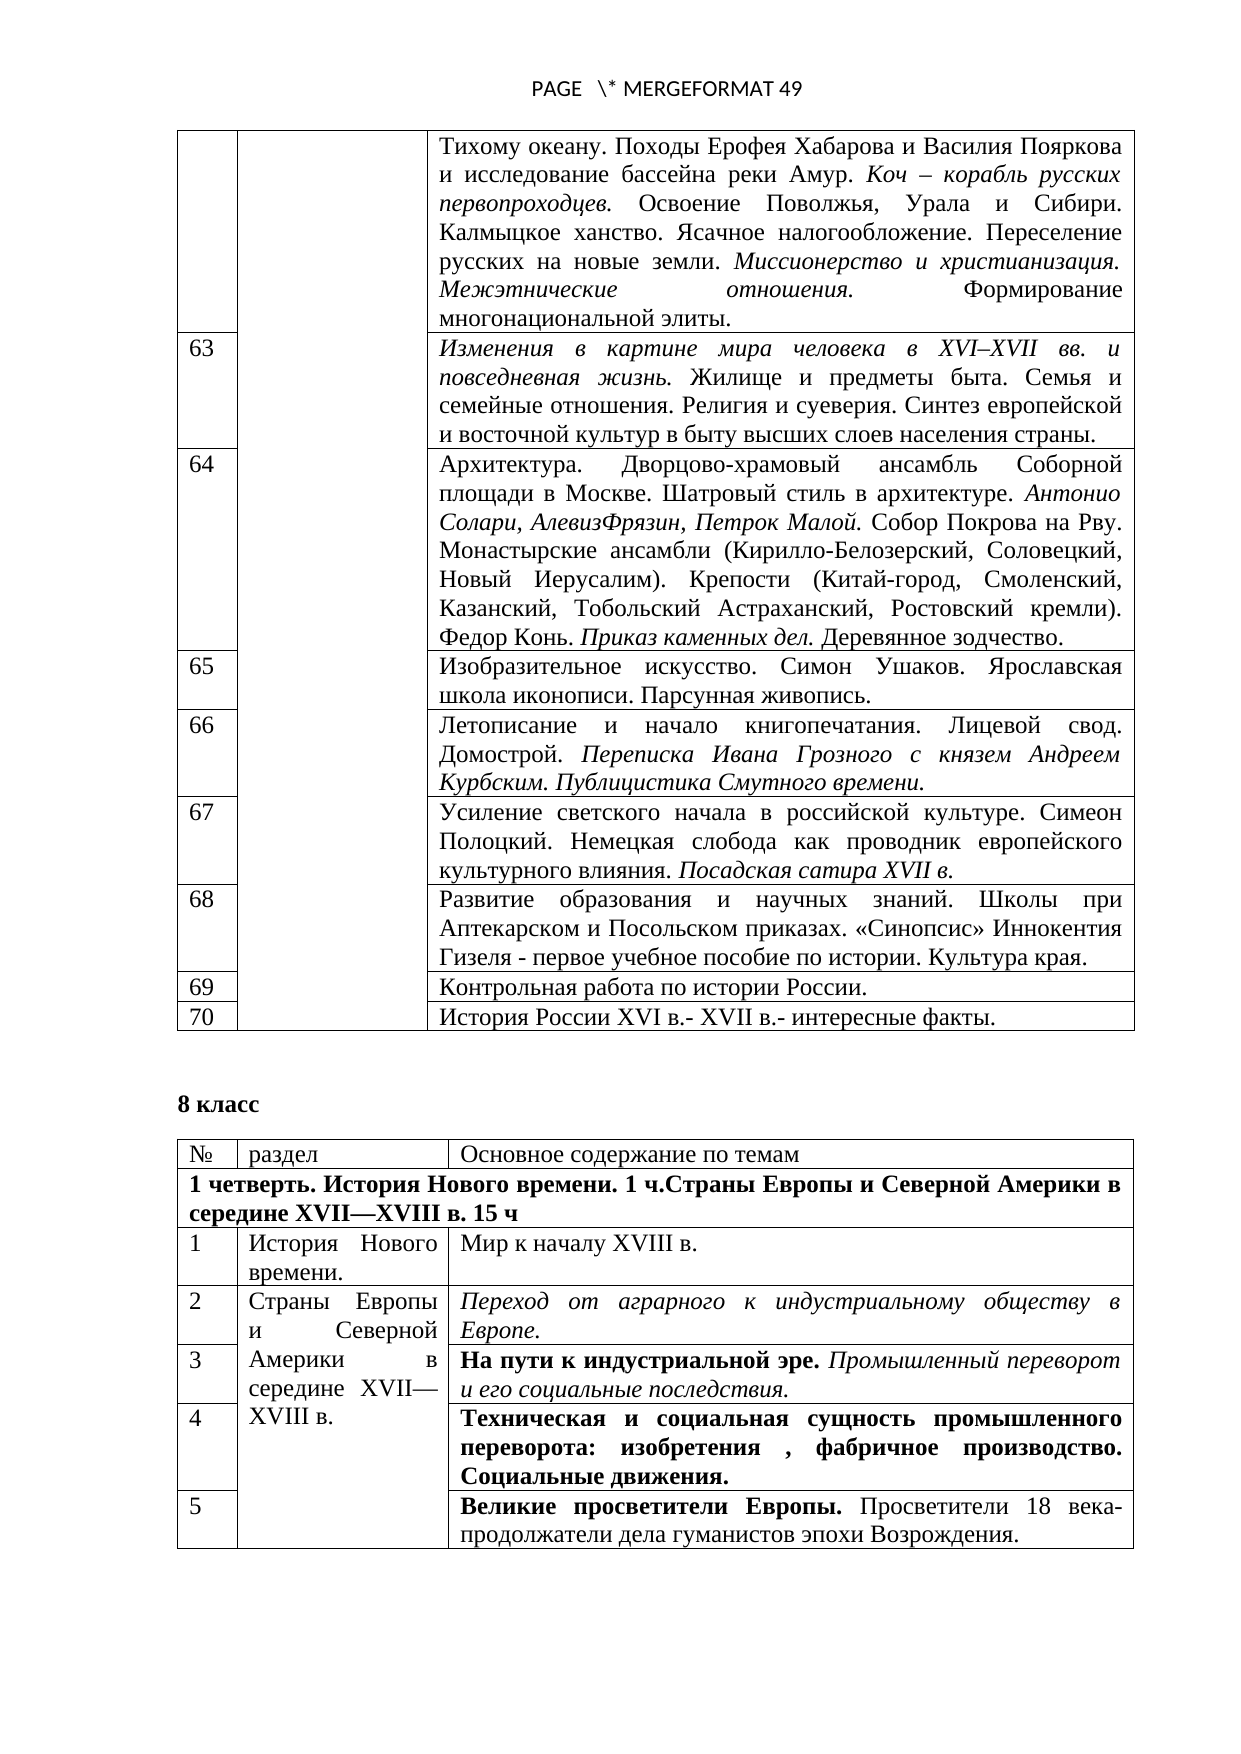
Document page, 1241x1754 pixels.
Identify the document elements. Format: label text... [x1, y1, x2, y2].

table_cell 62 [178, 131, 237, 332]
table_cell Архитектура. Дворцово-храмовый ансамбль Соборной площади в Москве. Шатровый стиль в архитектуре. Антонио Солари, АлевизФрязин, Петрок Малой. Собор Покрова на Рву. Монастырские ансамбли (Кирилло-Белозерский, Соловецкий, Новый Иерусалим). Крепости (Китай-город, Смоленский, Казанский, Тобольский Астраханский, Ростовский кремли). Федор Конь. Приказ каменных дел. Деревянное зодчество. [428, 449, 1134, 650]
table_cell 2 [178, 1286, 237, 1344]
table_cell История Нового времени. [238, 1228, 448, 1285]
table_cell Великие просветители Европы. Просветители 18 века- продолжатели дела гуманистов эпохи Возрождения. [449, 1491, 1133, 1548]
table_cell Техническая и социальная сущность промышленного переворота: изобретения , фабричное производство. Социальные движения. [449, 1404, 1133, 1490]
table_cell 5 [178, 1491, 237, 1548]
table_cell 67 [178, 797, 237, 883]
table_cell Развитие образования и научных знаний. Школы при Аптекарском и Посольском приказах. «Синопсис» Иннокентия Гизеля - первое учебное пособие по истории. Культура края. [428, 885, 1134, 971]
table_cell Контрольная работа по истории России. [428, 972, 1134, 1001]
table_cell Изменения в картине мира человека в XVI–XVII вв. и повседневная жизнь. Жилище и предметы быта. Семья и семейные отношения. Религия и суеверия. Синтез европейской и восточной культур в быту высших слоев населения страны. [428, 333, 1134, 448]
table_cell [238, 131, 427, 1030]
table_cell 1 четверть. История Нового времени. 1 ч.Страны Европы и Северной Америки в середине XVII—ХVIII в. 15 ч [178, 1169, 1133, 1227]
table_cell Переход от аграрного к индустриальному обществу в Европе. [449, 1286, 1133, 1344]
table_cell История России XVI в.- XVII в.- интересные факты. [428, 1002, 1134, 1030]
table_cell Летописание и начало книгопечатания. Лицевой свод. Домострой. Переписка Ивана Грозного с князем Андреем Курбским. Публицистика Смутного времени. [428, 710, 1134, 796]
table_cell На пути к индустриальной эре. Промышленный переворот и его социальные последствия. [449, 1345, 1133, 1402]
table_cell 68 [178, 885, 237, 971]
table_cell 69 [178, 972, 237, 1001]
table_cell 1 [178, 1228, 237, 1285]
table_cell Усиление светского начала в российской культуре. Симеон Полоцкий. Немецкая слобода как проводник европейского культурного влияния. Посадская сатира XVII в. [428, 797, 1134, 883]
text 8 класс [177, 1089, 1152, 1118]
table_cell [428, 131, 1134, 332]
table_cell 4 [178, 1404, 237, 1490]
table_header № [178, 1140, 237, 1168]
table_header раздел [238, 1140, 448, 1168]
table_cell Изобразительное искусство. Симон Ушаков. Ярославская школа иконописи. Парсунная живопись. [428, 651, 1134, 709]
table_cell Страны Европы и Северной Америки в середине XVII—ХVIII в. [238, 1286, 448, 1548]
table_header Основное содержание по темам [449, 1140, 1133, 1168]
table_cell 3 [178, 1345, 237, 1402]
table_cell Мир к началу XVIII в. [449, 1228, 1133, 1285]
table_cell 70 [178, 1002, 237, 1030]
table_cell 64 [178, 449, 237, 650]
table_cell 63 [178, 333, 237, 448]
table_cell 65 [178, 651, 237, 709]
table_cell 66 [178, 710, 237, 796]
